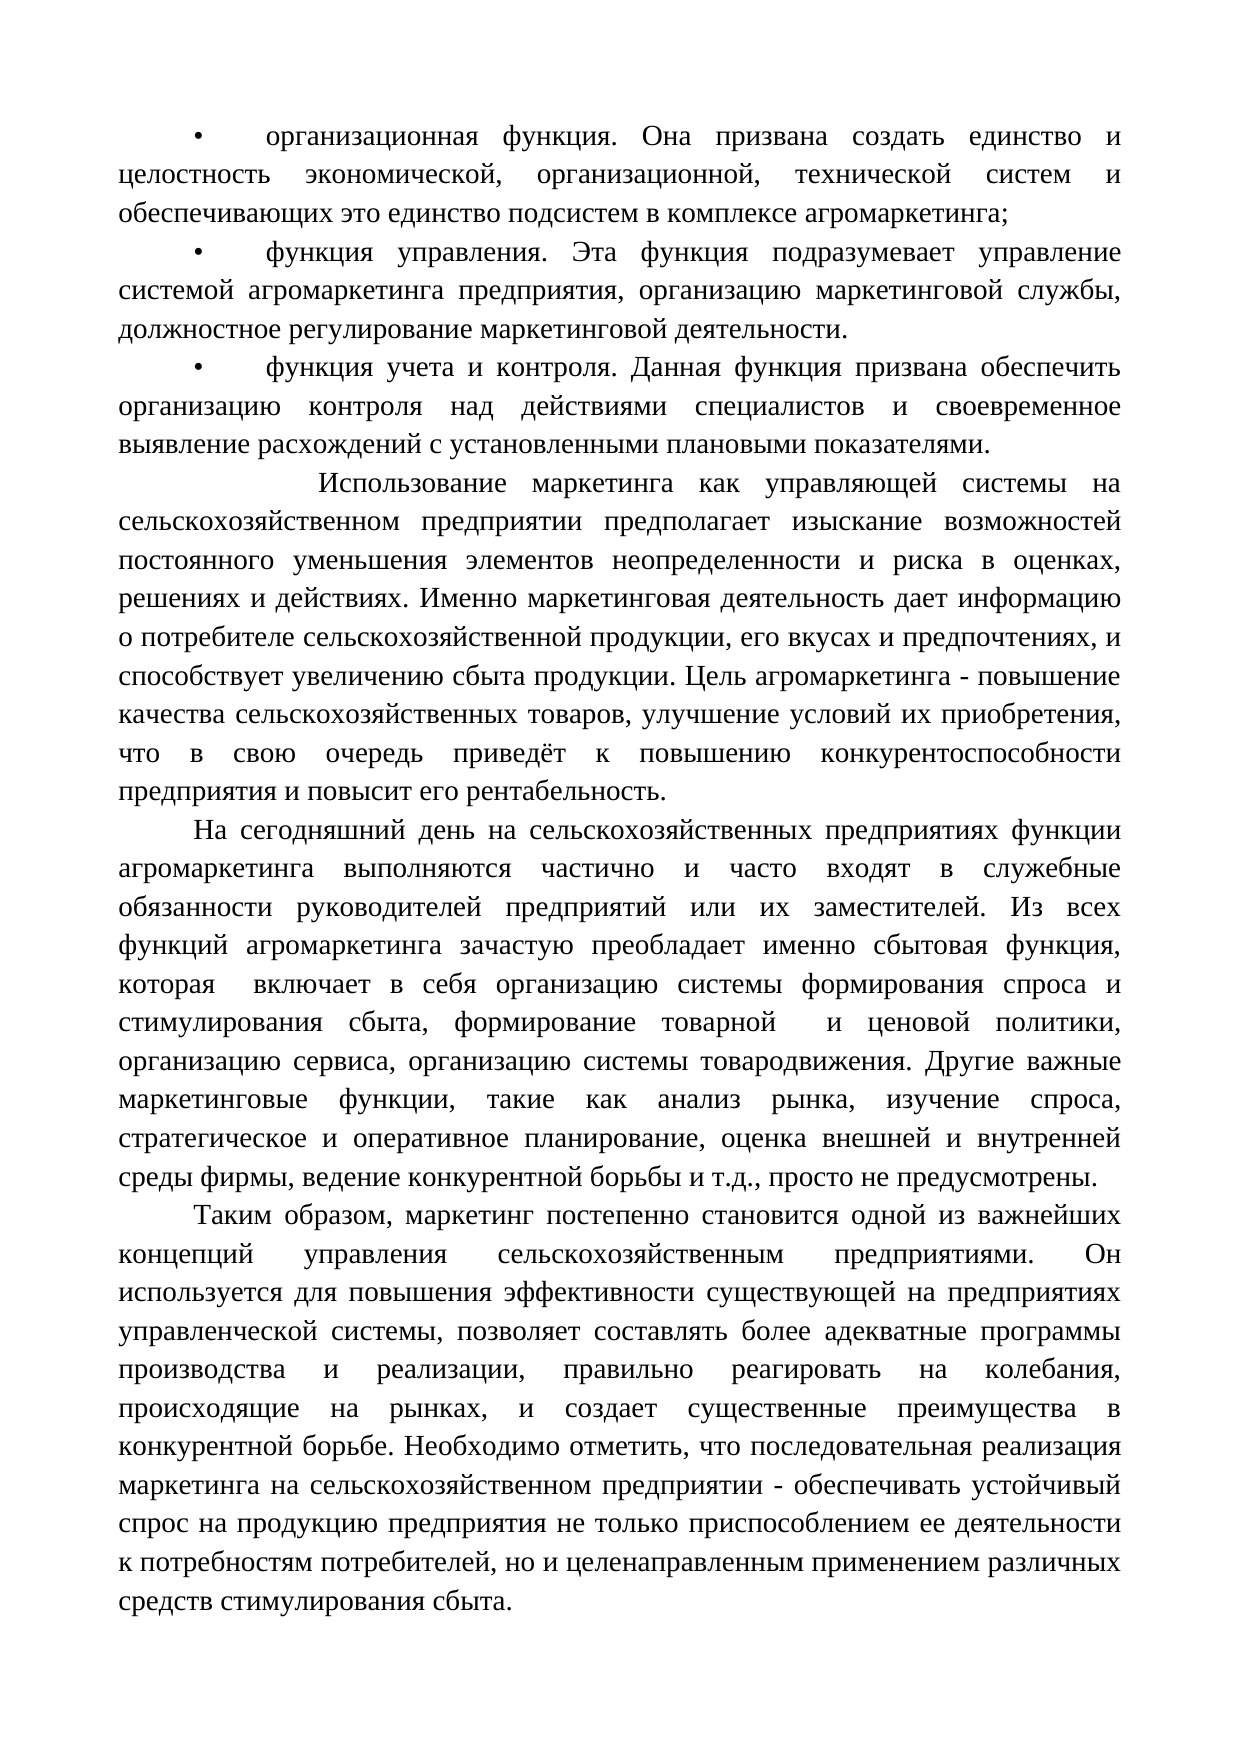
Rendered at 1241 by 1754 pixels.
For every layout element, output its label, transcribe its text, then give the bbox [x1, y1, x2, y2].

text Использование маркетинга как управляющей системы на сельскохозяйственном предприятии предполагает изыскание возможностей постоянного уменьшения элементов неопределенности и риска в оценках, решениях и действиях. Именно маркетинговая деятельность дает информацию о потребителе сельскохозяйственной продукции, его вкусах и предпочтениях, и способствует увеличению сбыта продукции. Цель агромаркетинга - повышение качества сельскохозяйственных товаров, улучшение условий их приобретения, что в свою очередь приведёт к повышению конкурентоспособности предприятия и повысит его рентабельность. [118, 465, 1122, 807]
text На сегодняшний день на сельскохозяйственных предприятиях функции агромаркетинга выполняются частично и часто входят в служебные обязанности руководителей предприятий или их заместителей. Из всех функций агромаркетинга зачастую преобладает именно сбытовая функция, которая включает в себя организацию системы формирования спроса и стимулирования сбыта, формирование товарной и ценовой политики, организацию сервиса, организацию системы товародвижения. Другие важные маркетинговые функции, такие как анализ рынка, изучение спроса, стратегическое и оперативное планирование, оценка внешней и внутренней среды фирмы, ведение конкурентной борьбы и т.д., просто не предусмотрены. [118, 812, 1122, 1192]
text • функция учета и контроля. Данная функция призвана обеспечить организацию контроля над действиями специалистов и своевременное выявление расхождений с установленными плановыми показателями. [118, 349, 1122, 460]
text Таким образом, маркетинг постепенно становится одной из важнейших концепций управления сельскохозяйственным предприятиями. Он используется для повышения эффективности существующей на предприятиях управленческой системы, позволяет составлять более адекватные программы производства и реализации, правильно реагировать на колебания, происходящие на рынках, и создает существенные преимущества в конкурентной борьбе. Необходимо отметить, что последовательная реализация маркетинга на сельскохозяйственном предприятии - обеспечивать устойчивый спрос на продукцию предприятия не только приспособлением ее деятельности к потребностям потребителей, но и целенаправленным применением различных средств стимулирования сбыта. [118, 1197, 1122, 1616]
text • организационная функция. Она призвана создать единство и целостность экономической, организационной, технической систем и обеспечивающих это единство подсистем в комплексе агромаркетинга; [118, 118, 1122, 229]
text • функция управления. Эта функция подразумевает управление системой агромаркетинга предприятия, организацию маркетинговой службы, должностное регулирование маркетинговой деятельности. [118, 234, 1122, 344]
